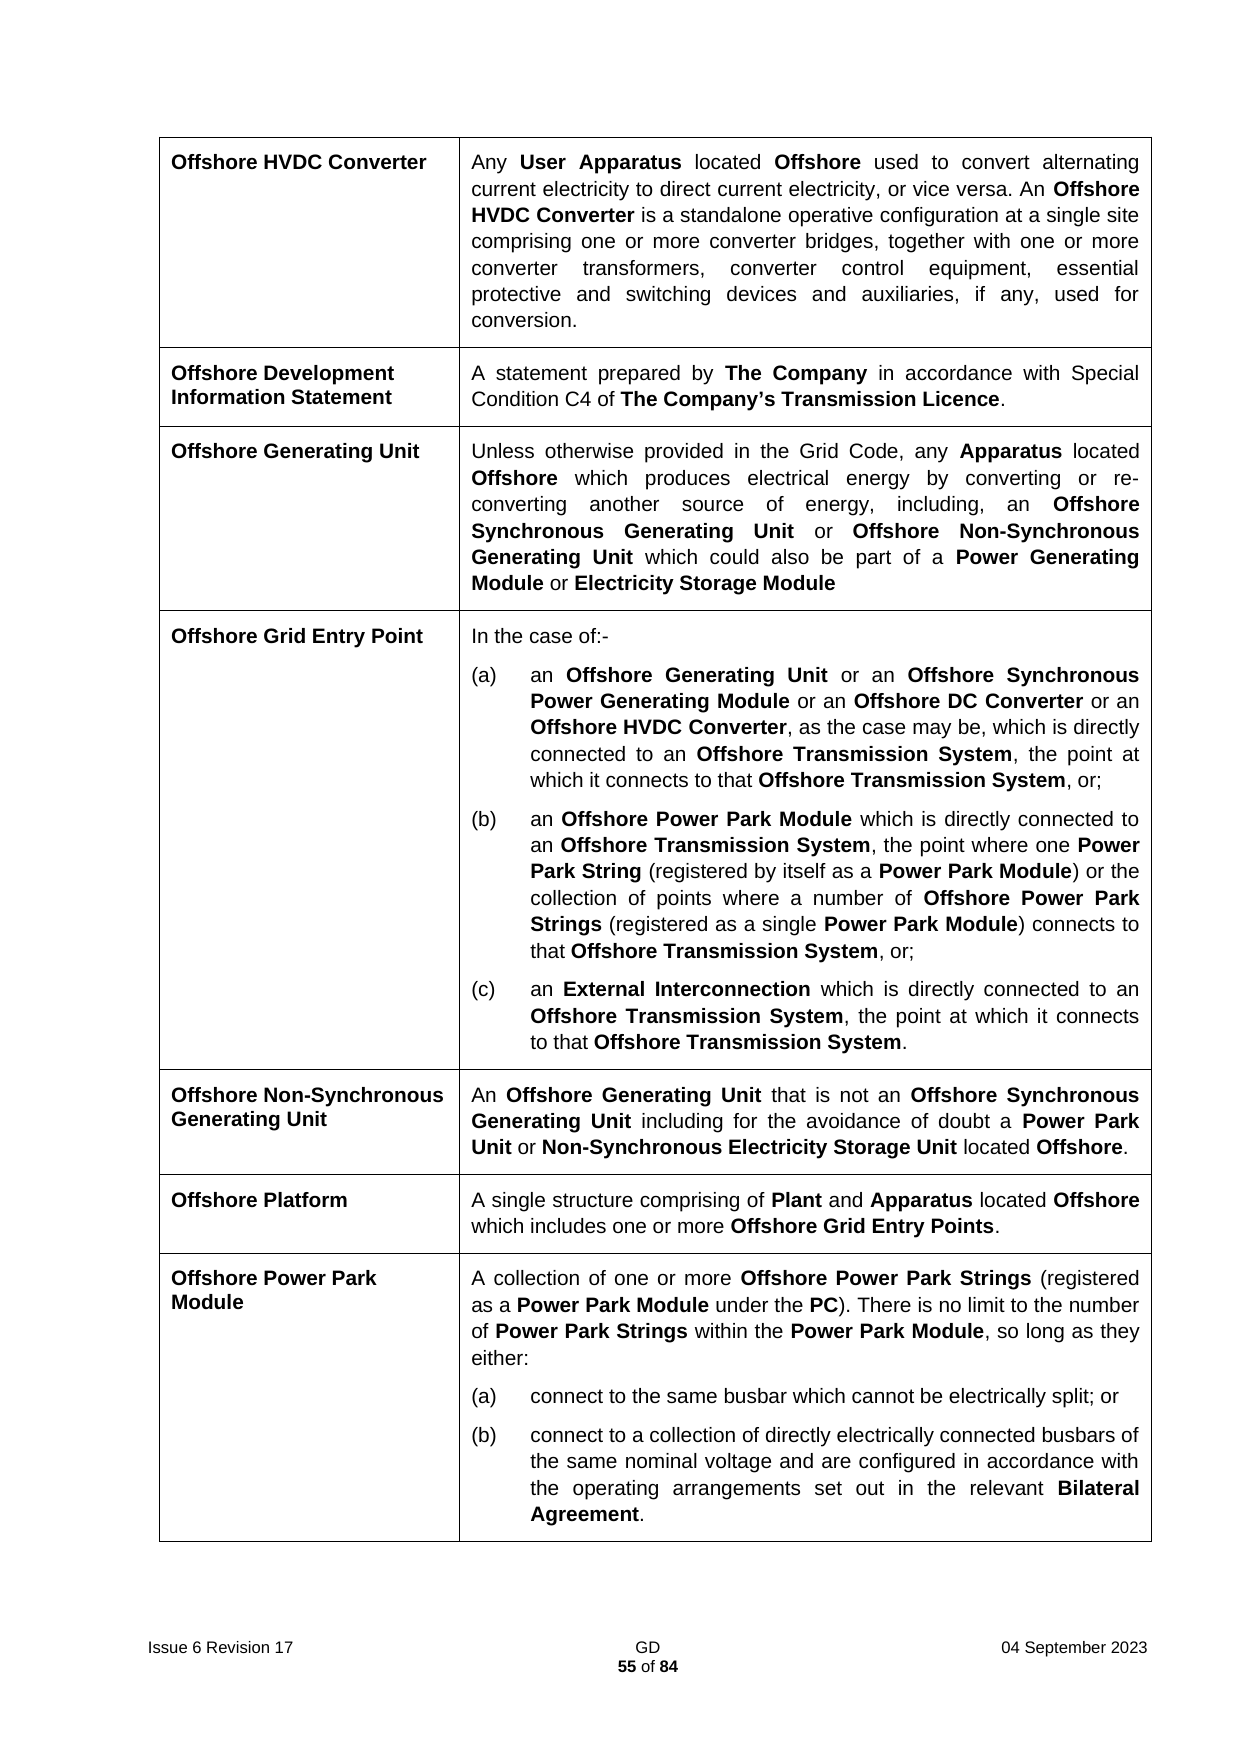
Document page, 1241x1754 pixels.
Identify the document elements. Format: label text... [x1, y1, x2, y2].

table_cell Any User Apparatus located Offshore used to convert alternating current electricity to direct current electricity, or vice versa. An Offshore HVDC Converter is a standalone operative configuration at a single site comprising one or more converter bridges, together with one or more converter transformers, converter control equipment, essential protective and switching devices and auxiliaries, if any, used for conversion. [460, 138, 1151, 347]
table_cell Offshore Grid Entry Point [160, 611, 459, 1069]
table_cell In the case of:- (a) an Offshore Generating Unit or an Offshore Synchronous Power Generating Module or an Offshore DC Converter or an Offshore HVDC Converter, as the case may be, which is directly connected to an Offshore Transmission System, the point at which it connects to that Offshore Transmission System, or; (b) an Offshore Power Park Module which is directly connected to an Offshore Transmission System, the point where one Power Park String (registered by itself as a Power Park Module) or the collection of points where a number of Offshore Power Park Strings (registered as a single Power Park Module) connects to that Offshore Transmission System, or; (c) an External Interconnection which is directly connected to an Offshore Transmission System, the point at which it connects to that Offshore Transmission System. [460, 611, 1151, 1069]
table_cell Offshore HVDC Converter [160, 138, 459, 347]
table_cell Offshore Power Park Module [160, 1254, 459, 1541]
table_cell A single structure comprising of Plant and Apparatus located Offshore which includes one or more Offshore Grid Entry Points. [460, 1175, 1151, 1253]
table_cell A collection of one or more Offshore Power Park Strings (registered as a Power Park Module under the PC). There is no limit to the number of Power Park Strings within the Power Park Module, so long as they either: (a) connect to the same busbar which cannot be electrically split; or (b) connect to a collection of directly electrically connected busbars of the same nominal voltage and are configured in accordance with the operating arrangements set out in the relevant Bilateral Agreement. [460, 1254, 1151, 1541]
table_cell Offshore Generating Unit [160, 427, 459, 610]
table_cell Offshore Non-Synchronous Generating Unit [160, 1070, 459, 1174]
table_cell Offshore Platform [160, 1175, 459, 1253]
table_cell Offshore Development Information Statement [160, 348, 459, 426]
table_cell An Offshore Generating Unit that is not an Offshore Synchronous Generating Unit including for the avoidance of doubt a Power Park Unit or Non-Synchronous Electricity Storage Unit located Offshore. [460, 1070, 1151, 1174]
table_cell A statement prepared by The Company in accordance with Special Condition C4 of The Company’s Transmission Licence. [460, 348, 1151, 426]
table_cell Unless otherwise provided in the Grid Code, any Apparatus located Offshore which produces electrical energy by converting or re-converting another source of energy, including, an Offshore Synchronous Generating Unit or Offshore Non-Synchronous Generating Unit which could also be part of a Power Generating Module or Electricity Storage Module [460, 427, 1151, 610]
